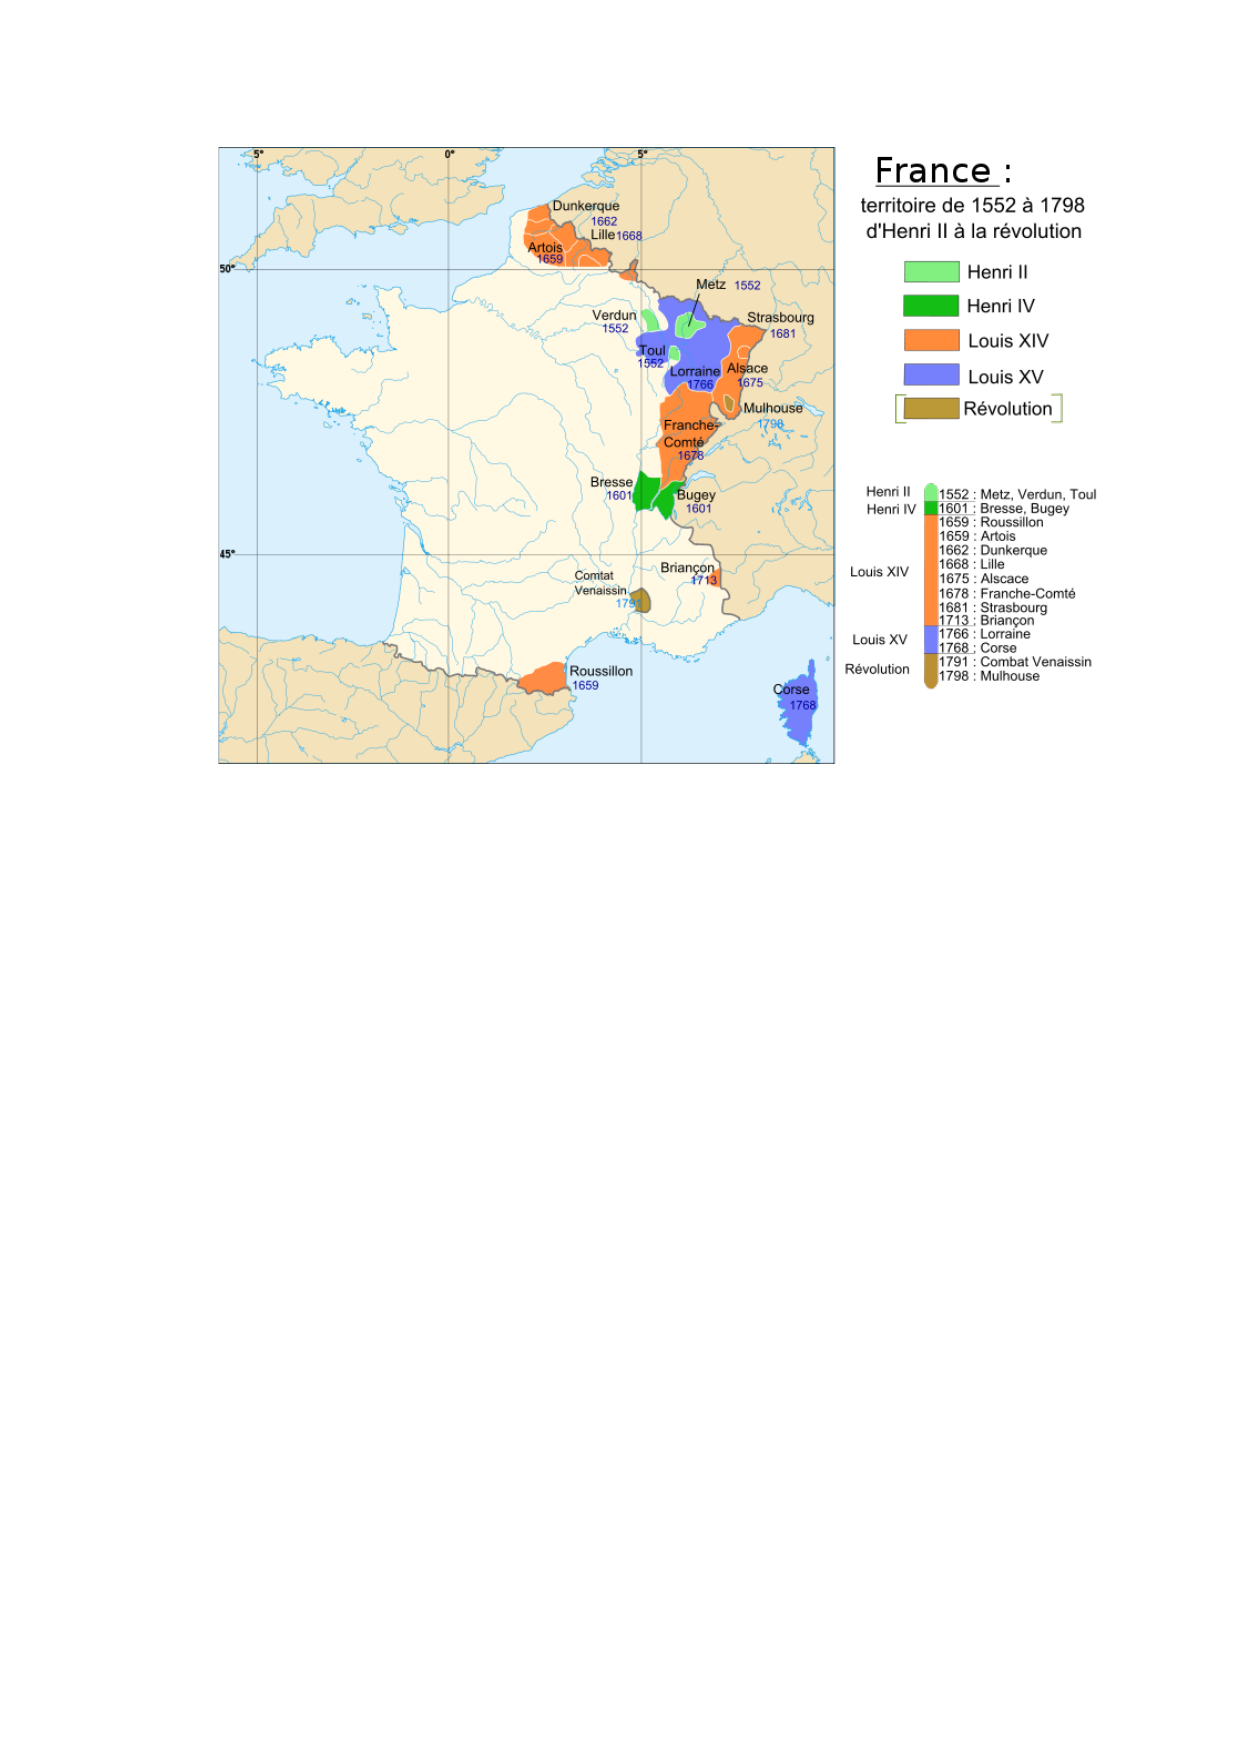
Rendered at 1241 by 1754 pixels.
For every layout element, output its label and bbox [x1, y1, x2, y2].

picture [218, 147, 1105, 764]
